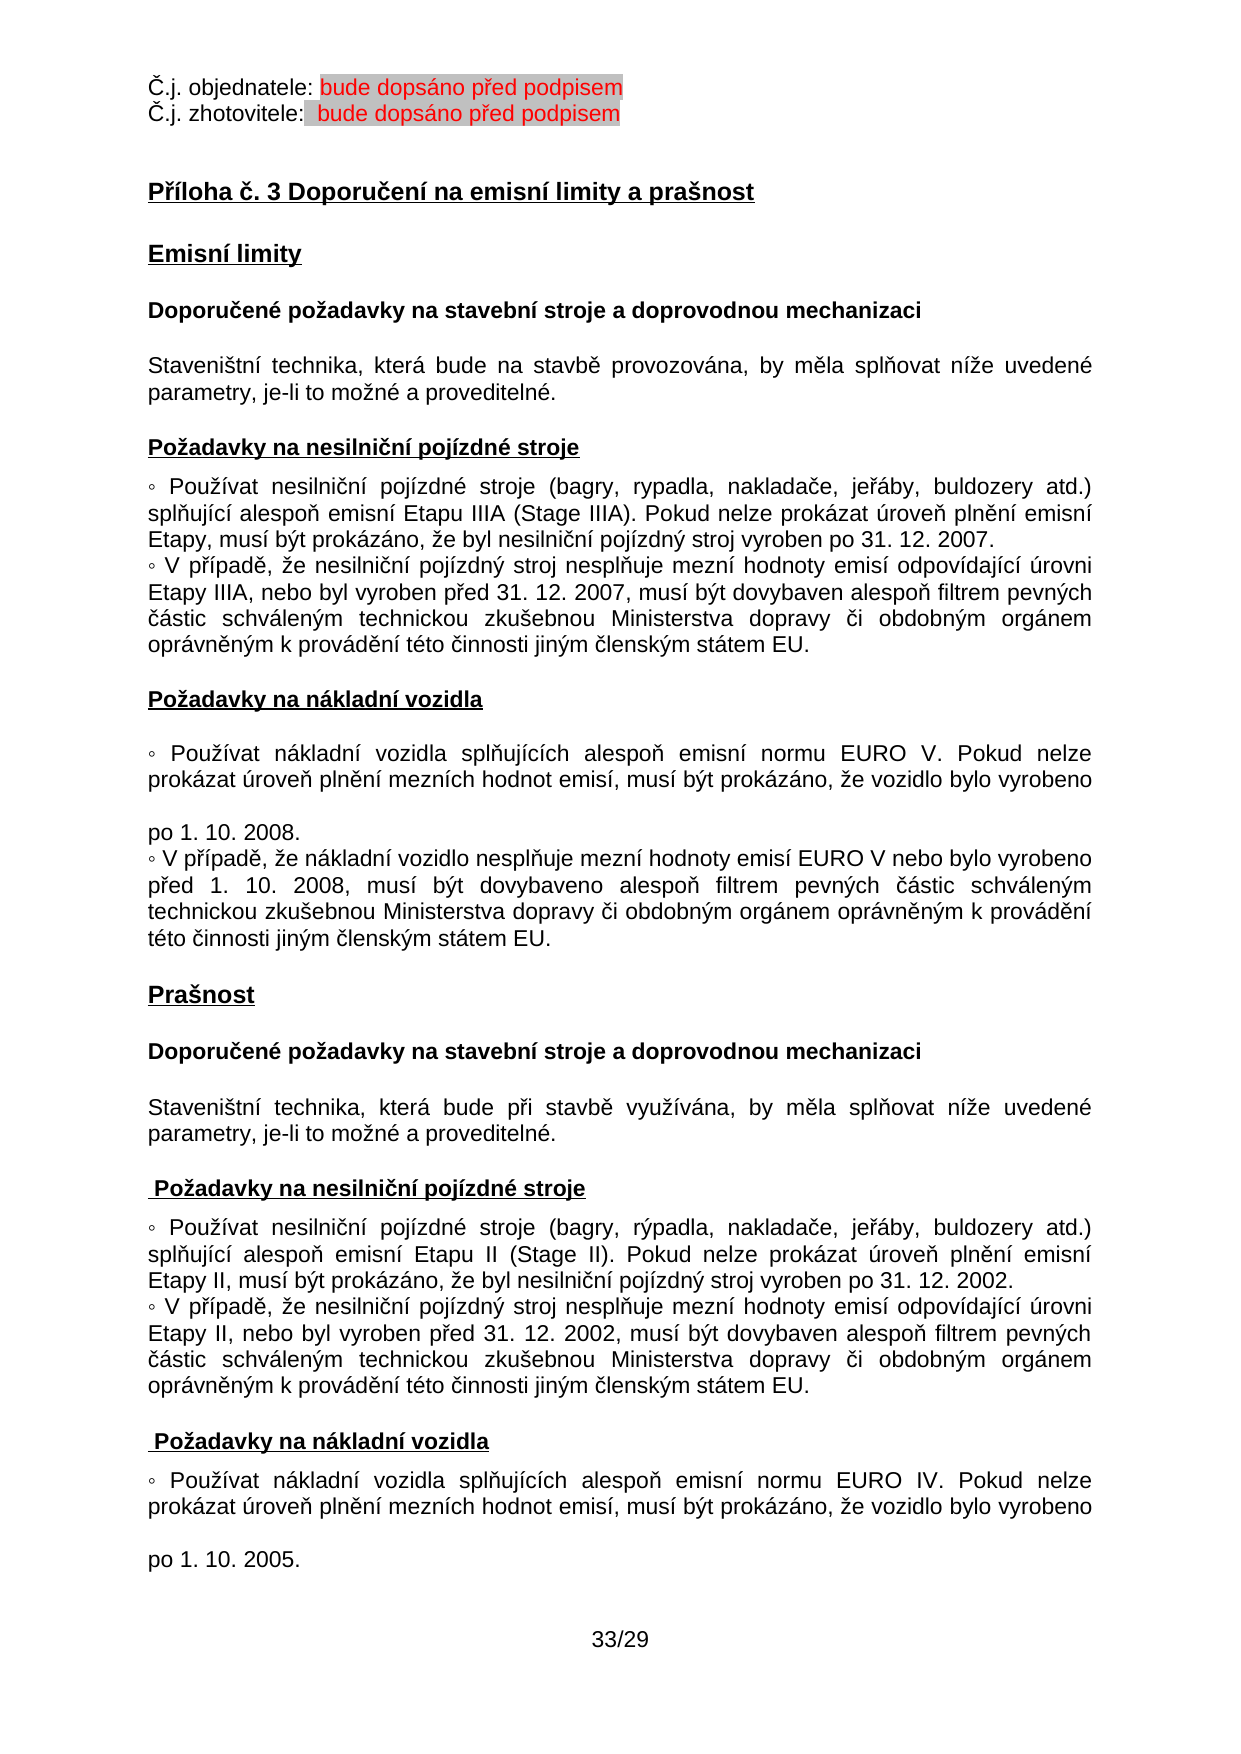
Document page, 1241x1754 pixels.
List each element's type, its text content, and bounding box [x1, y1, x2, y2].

text Doporučené požadavky na stavební stroje a doprovodnou mechanizaci [148, 1038, 1093, 1064]
text ◦ Používat nesilniční pojízdné stroje (bagry, rypadla, nakladače, jeřáby, buldozery atd.) splňující alespoň emisní Etapu IIIA (Stage IIIA). Pokud nelze prokázat úroveň plnění emisní Etapy, musí být prokázáno, že byl nesilniční pojízdný stroj vyroben po 31. 12. 2007. [148, 473, 1093, 552]
text Požadavky na nákladní vozidla [148, 1428, 1093, 1454]
text ◦ Používat nákladní vozidla splňujících alespoň emisní normu EURO V. Pokud nelze prokázat úroveň plnění mezních hodnot emisí, musí být prokázáno, že vozidlo bylo vyrobeno po 1. 10. 2008. [148, 740, 1093, 845]
text Prašnost [148, 980, 1093, 1009]
text ◦ V případě, že nákladní vozidlo nesplňuje mezní hodnoty emisí EURO V nebo bylo vyrobeno před 1. 10. 2008, musí být dovybaveno alespoň filtrem pevných částic schváleným technickou zkušebnou Ministerstva dopravy či obdobným orgánem oprávněným k provádění této činnosti jiným členským státem EU. [148, 845, 1093, 951]
text Požadavky na nesilniční pojízdné stroje [148, 1175, 1093, 1202]
text ◦ Používat nesilniční pojízdné stroje (bagry, rýpadla, nakladače, jeřáby, buldozery atd.) splňující alespoň emisní Etapu II (Stage II). Pokud nelze prokázat úroveň plnění emisní Etapy II, musí být prokázáno, že byl nesilniční pojízdný stroj vyroben po 31. 12. 2002. [148, 1214, 1093, 1293]
text Staveništní technika, která bude při stavbě využívána, by měla splňovat níže uvedené parametry, je-li to možné a proveditelné. [148, 1093, 1093, 1146]
text Požadavky na nákladní vozidla [148, 686, 1093, 712]
text ◦ V případě, že nesilniční pojízdný stroj nesplňuje mezní hodnoty emisí odpovídající úrovni Etapy IIIA, nebo byl vyroben před 31. 12. 2007, musí být dovybaven alespoň filtrem pevných částic schváleným technickou zkušebnou Ministerstva dopravy či obdobným orgánem oprávněným k provádění této činnosti jiným členským státem EU. [148, 552, 1093, 658]
text Emisní limity [148, 239, 1093, 268]
text ◦ V případě, že nesilniční pojízdný stroj nesplňuje mezní hodnoty emisí odpovídající úrovni Etapy II, nebo byl vyroben před 31. 12. 2002, musí být dovybaven alespoň filtrem pevných částic schváleným technickou zkušebnou Ministerstva dopravy či obdobným orgánem oprávněným k provádění této činnosti jiným členským státem EU. [148, 1293, 1093, 1399]
text Požadavky na nesilniční pojízdné stroje [148, 434, 1093, 461]
text Staveništní technika, která bude na stavbě provozována, by měla splňovat níže uvedené parametry, je-li to možné a proveditelné. [148, 352, 1093, 405]
text Doporučené požadavky na stavební stroje a doprovodnou mechanizaci [148, 297, 1093, 323]
text Příloha č. 3 Doporučení na emisní limity a prašnost [148, 177, 1093, 206]
text ◦ Používat nákladní vozidla splňujících alespoň emisní normu EURO IV. Pokud nelze prokázat úroveň plnění mezních hodnot emisí, musí být prokázáno, že vozidlo bylo vyrobeno po 1. 10. 2005. [148, 1467, 1093, 1572]
